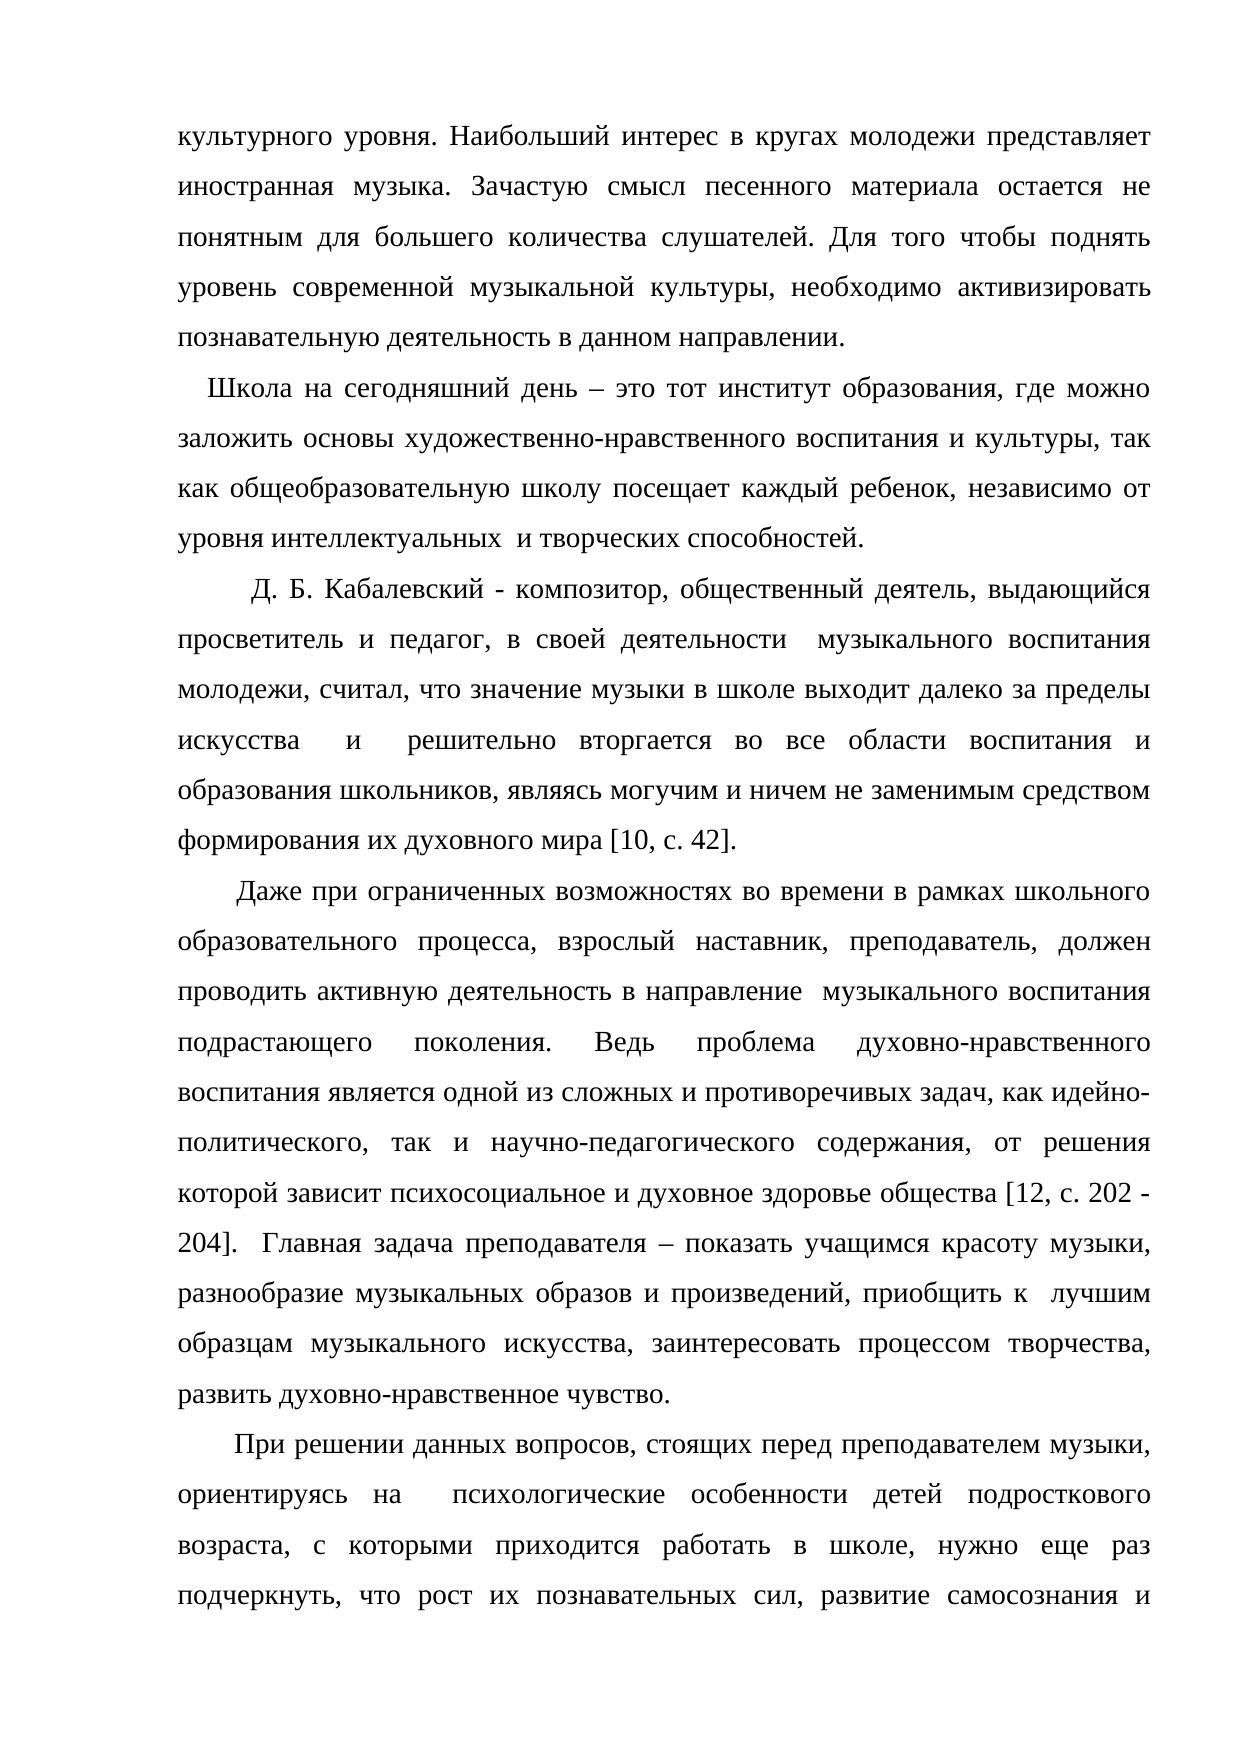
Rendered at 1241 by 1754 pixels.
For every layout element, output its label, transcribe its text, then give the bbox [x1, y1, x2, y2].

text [177, 118, 1152, 353]
text Д. Б. Кабалевский - композитор, общественный деятель, выдающийся просветитель и педагог, в своей деятельности музыкального воспитания молодежи, считал, что значение музыки в школе выходит далеко за пределы искусства и решительно вторгается во все области воспитания и образования школьников, являясь могучим и ничем не заменимым средством формирования их духовного мира [10, с. 42]. [177, 571, 1152, 856]
text Даже при ограниченных возможностях во времени в рамках школьного образовательного процесса, взрослый наставник, преподаватель, должен проводить активную деятельность в направление музыкального воспитания подрастающего поколения. Ведь проблема духовно-нравственного воспитания является одной из сложных и противоречивых задач, как идейно-политического, так и научно-педагогического содержания, от решения которой зависит психосоциальное и духовное здоровье общества [12, с. 202 - 204]. Главная задача преподавателя – показать учащимся красоту музыки, разнообразие музыкальных образов и произведений, приобщить к лучшим образцам музыкального искусства, заинтересовать процессом творчества, развить духовно-нравственное чувство. [177, 873, 1152, 1409]
text Школа на сегодняшний день – это тот институт образования, где можно заложить основы художественно-нравственного воспитания и культуры, так как общеобразовательную школу посещает каждый ребенок, независимо от уровня интеллектуальных и творческих способностей. [177, 370, 1152, 554]
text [177, 1426, 1152, 1611]
